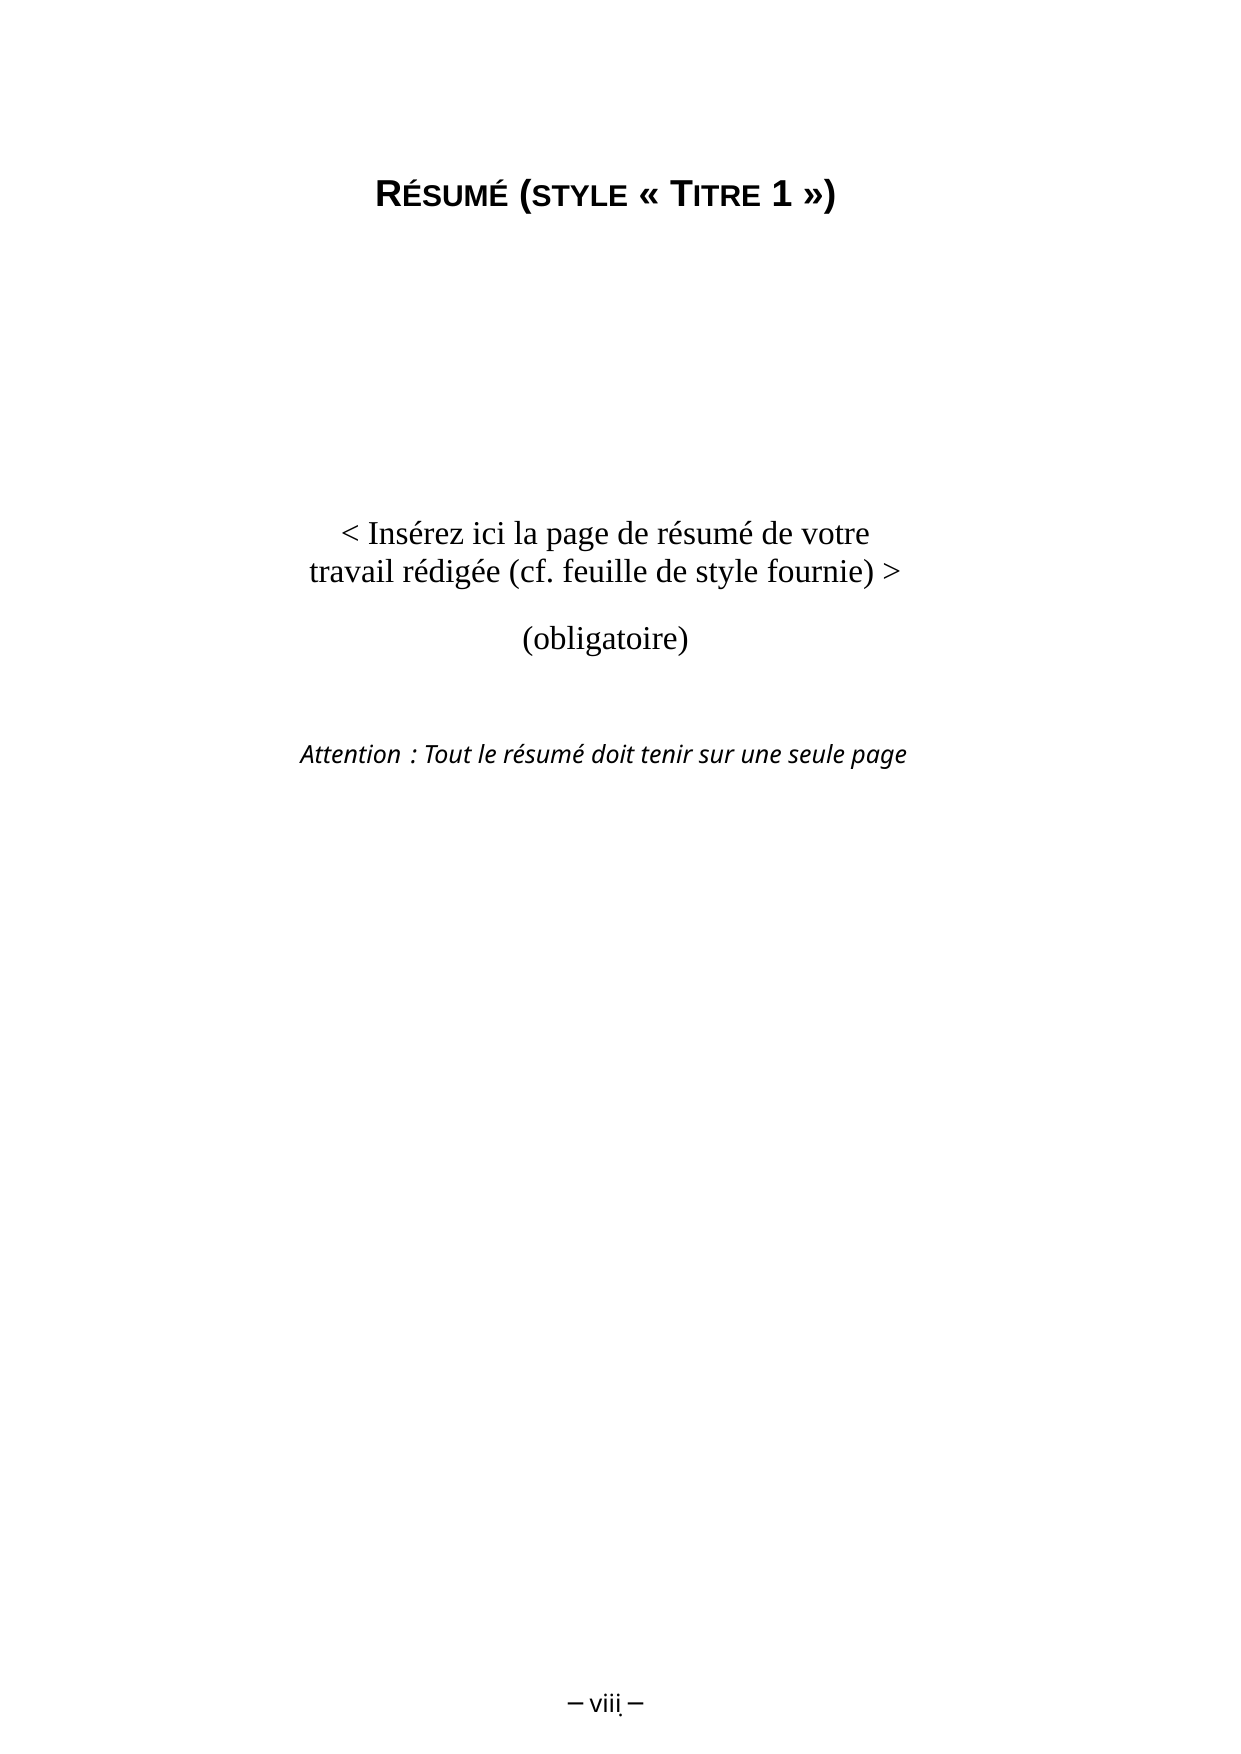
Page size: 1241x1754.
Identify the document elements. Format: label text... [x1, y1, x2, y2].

text travail rédigée (cf. feuille de style fournie) > [118, 552, 1093, 590]
text < Insérez ici la page de résumé de votre [118, 513, 1093, 552]
text Résumé (style « Titre 1 ») [118, 171, 1093, 214]
text (obligatoire) [118, 619, 1093, 657]
text Attention : Tout le résumé doit tenir sur une seule page [118, 737, 1093, 771]
